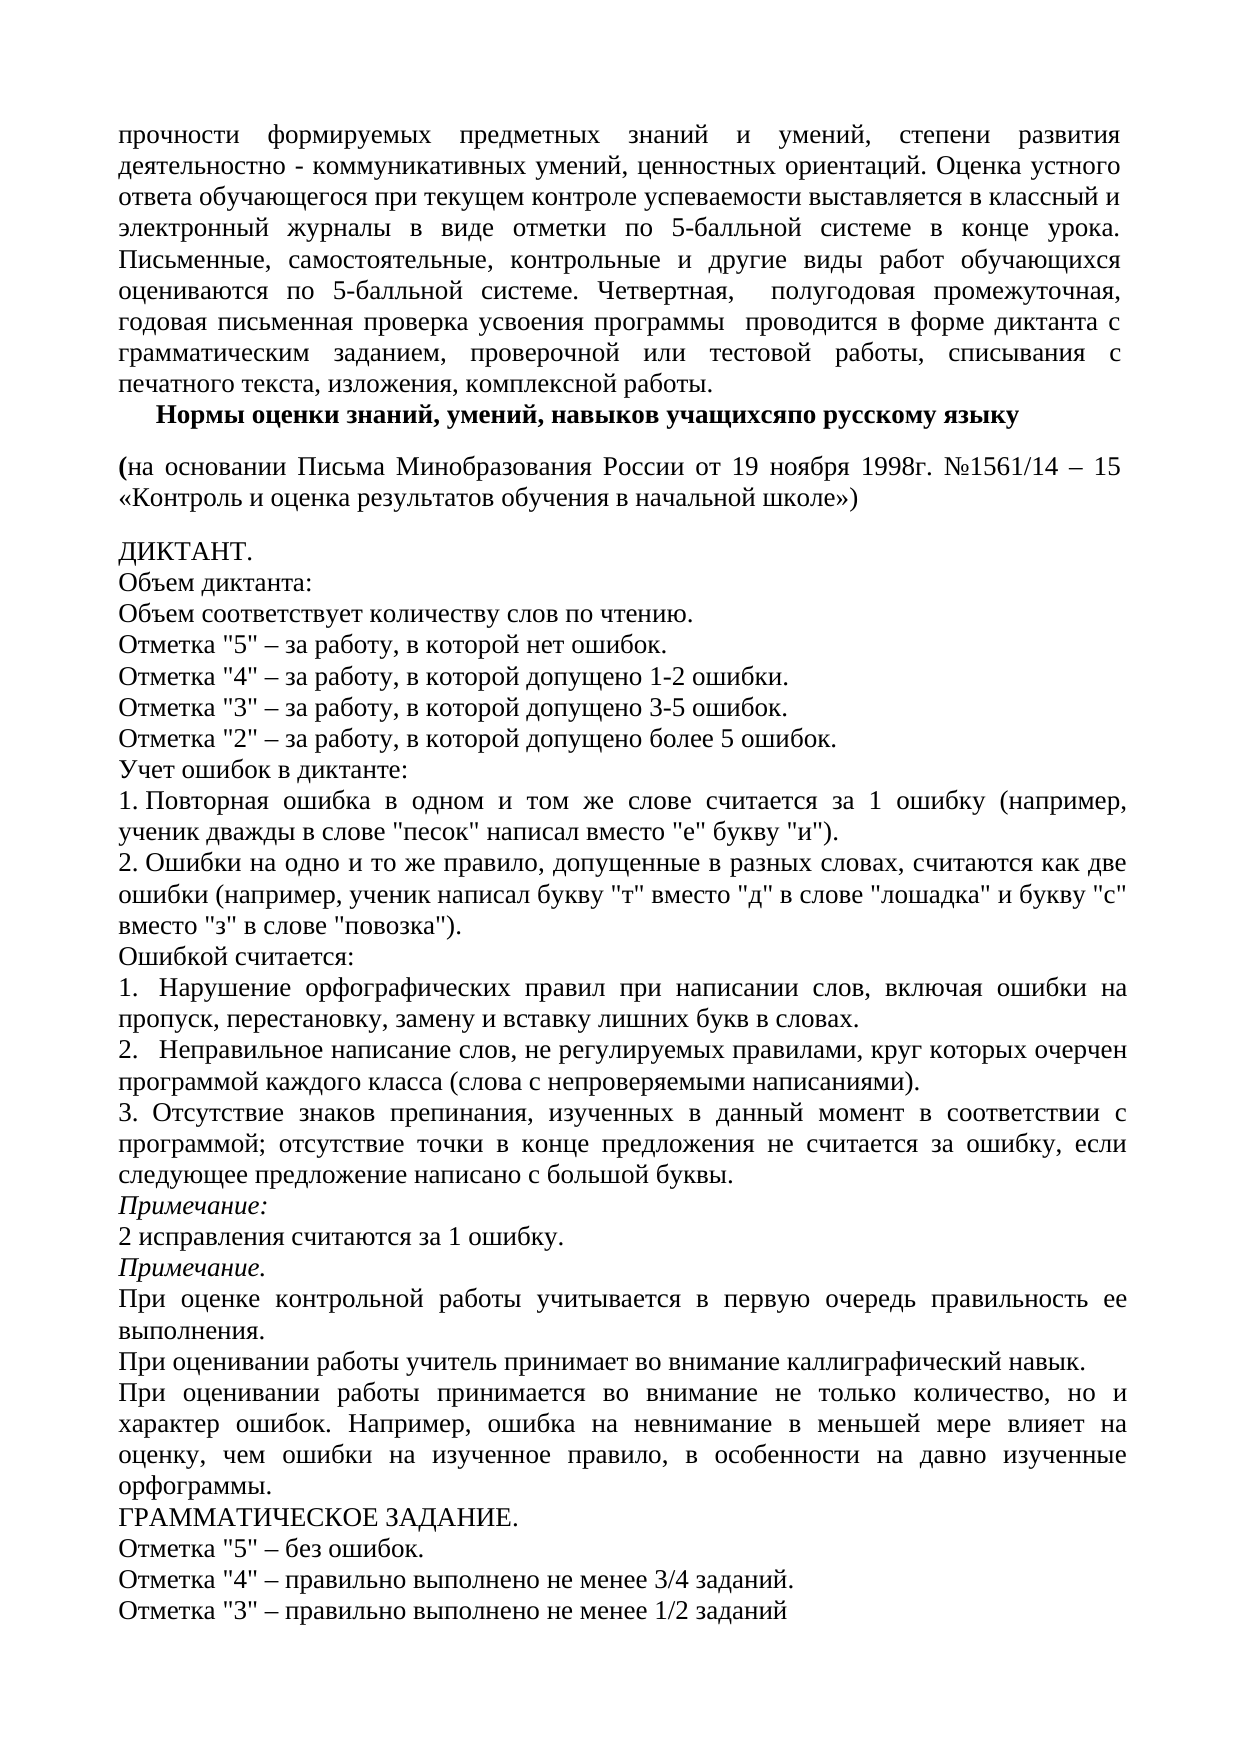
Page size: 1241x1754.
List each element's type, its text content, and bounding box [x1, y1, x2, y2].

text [118, 118, 1122, 398]
text (на основании Письма Минобразования России от 19 ноября 1998г. №1561/14 – 15 «Контроль и оценка результатов обучения в начальной школе») [118, 450, 1122, 513]
text Нормы оценки знаний, умений, навыков учащихсяпо русскому языку [118, 398, 1122, 429]
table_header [117, 534, 1130, 1627]
